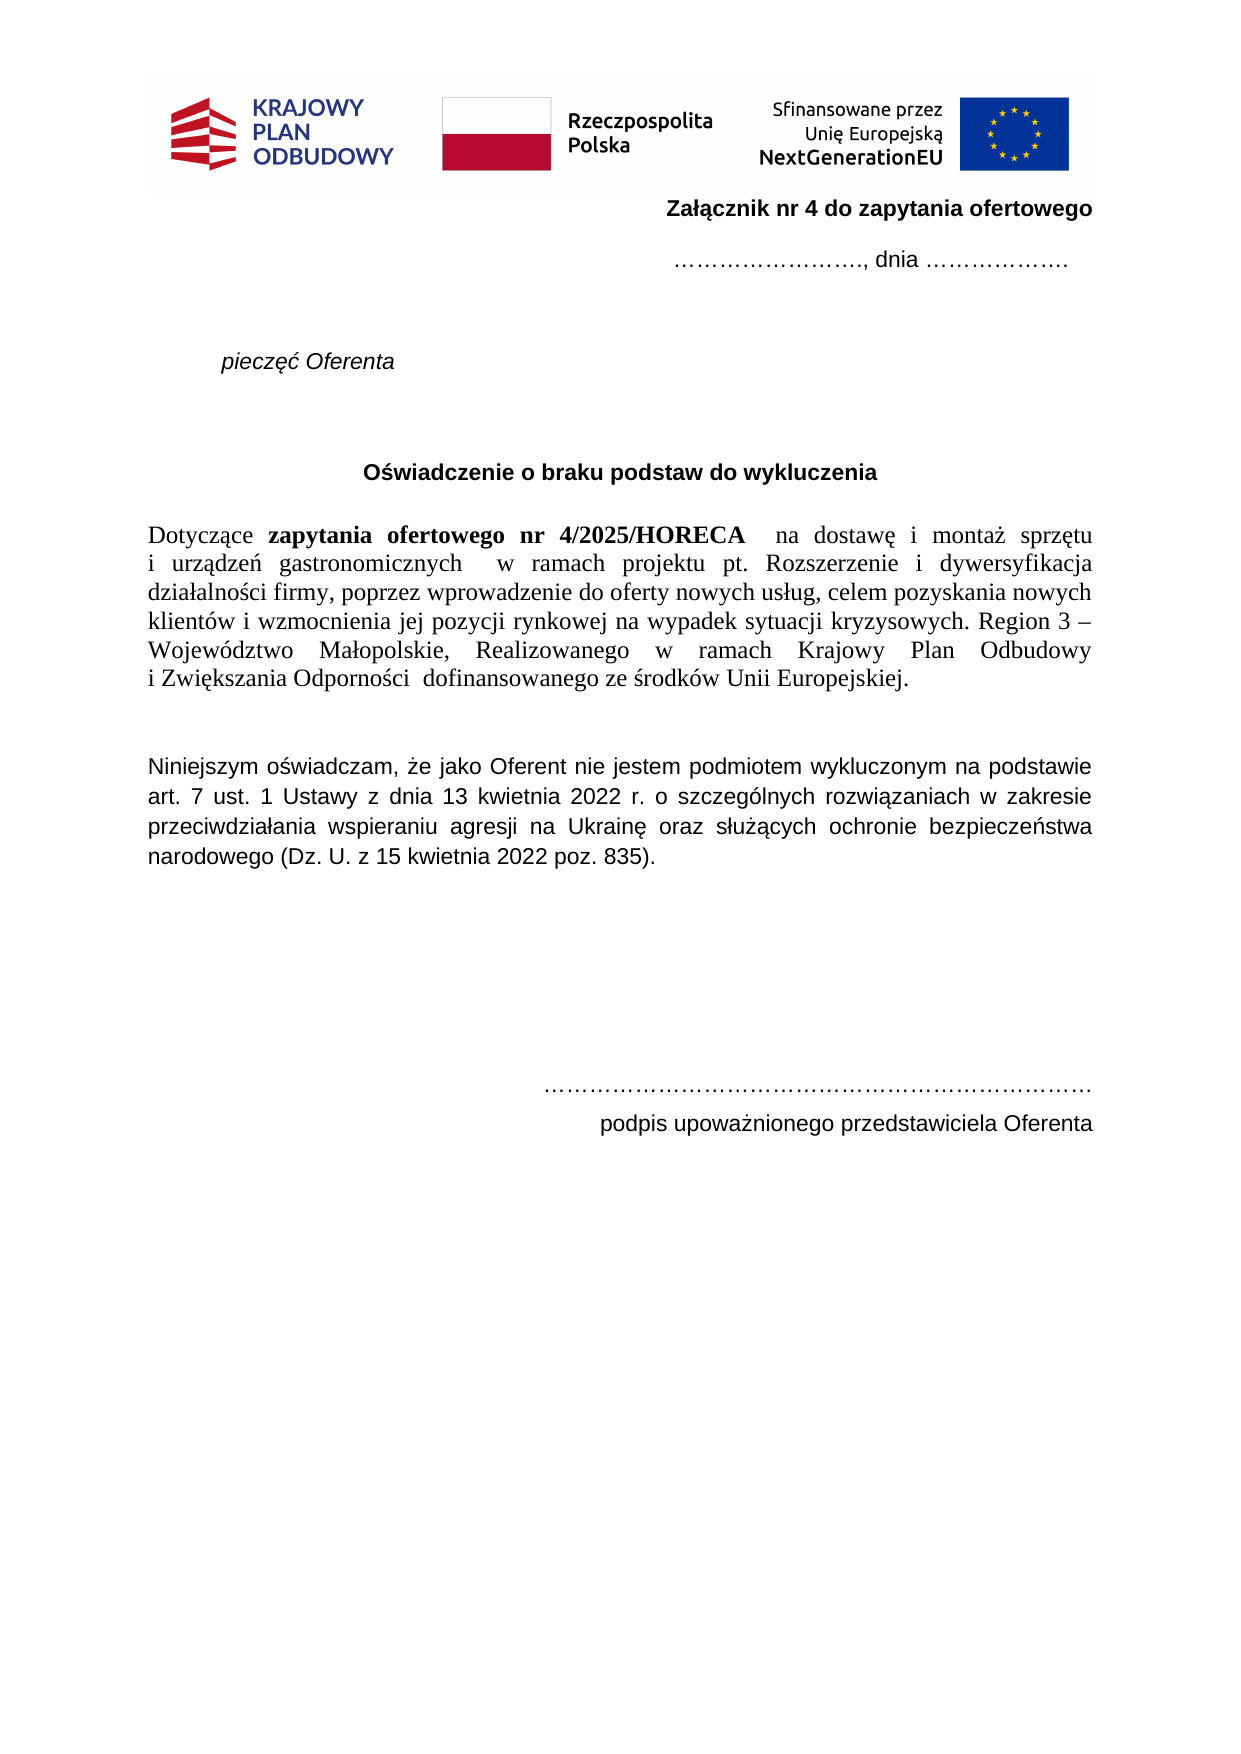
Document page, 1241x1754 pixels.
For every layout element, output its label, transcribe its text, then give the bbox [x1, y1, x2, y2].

text ……………………………………………………………… [443, 1071, 1093, 1097]
text Dotyczące zapytania ofertowego nr 4/2025/HORECA na dostawę i montaż sprzętu i urządzeń gastronomicznych w ramach projektu pt. Rozszerzenie i dywersyfikacja działalności firmy, poprzez wprowadzenie do oferty nowych usług, celem pozyskania nowych klientów i wzmocnienia jej pozycji rynkowej na wypadek sytuacji kryzysowych. Region 3 – Województwo Małopolskie, Realizowanego w ramach Krajowy Plan Odbudowy i Zwiększania Odporności dofinansowanego ze środków Unii Europejskiej. [148, 520, 1093, 692]
text Oświadczenie o braku podstaw do wykluczenia [148, 459, 1093, 486]
text Załącznik nr 4 do zapytania ofertowego [148, 195, 1093, 221]
text pieczęć Oferenta [221, 348, 1093, 374]
text Niniejszym oświadczam, że jako Oferent nie jestem podmiotem wykluczonym na podstawie art. 7 ust. 1 Ustawy z dnia 13 kwietnia 2022 r. o szczególnych rozwiązaniach w zakresie przeciwdziałania wspieraniu agresji na Ukrainę oraz służących ochronie bezpieczeństwa narodowego (Dz. U. z 15 kwietnia 2022 poz. 835). [148, 753, 1093, 870]
text ……………………., dnia ………………. [148, 246, 1093, 272]
text podpis upoważnionego przedstawiciela Oferenta [516, 1110, 1093, 1137]
